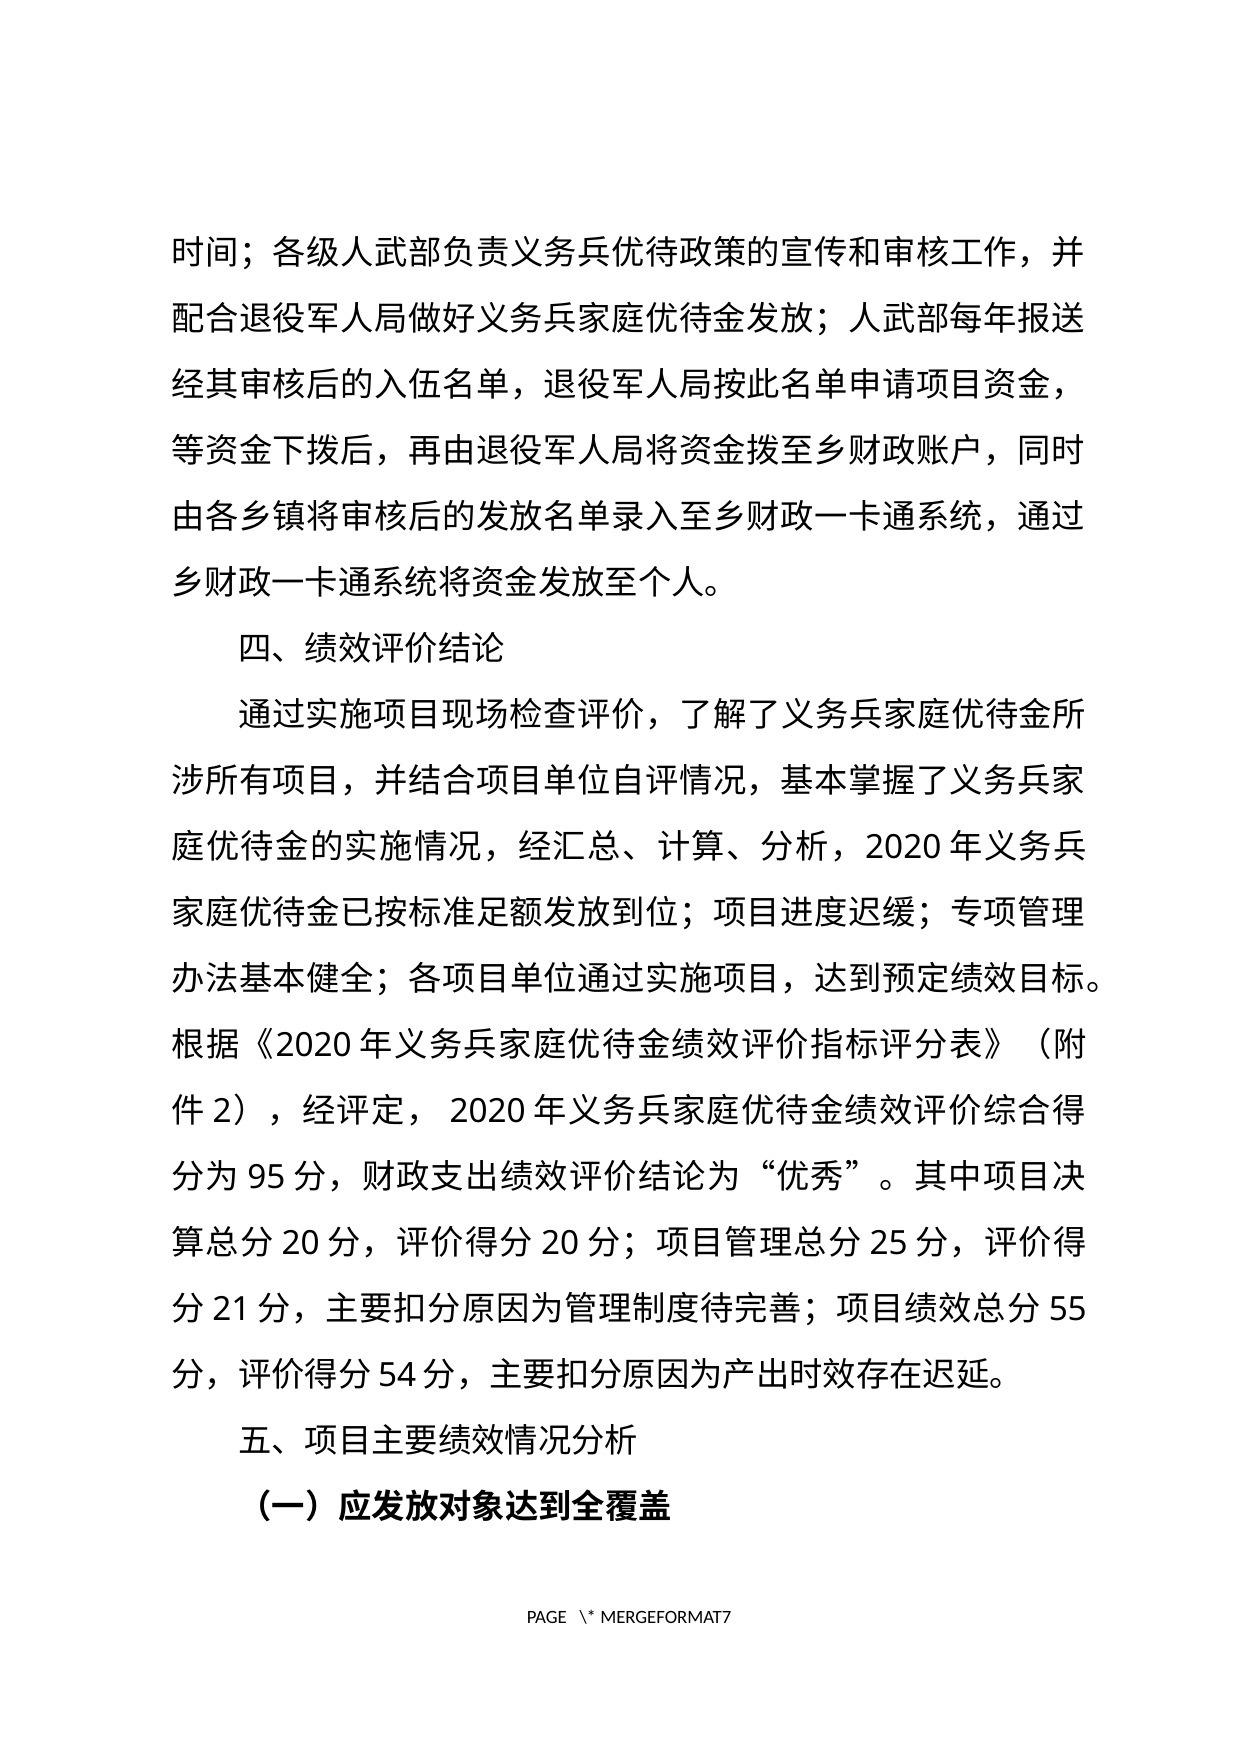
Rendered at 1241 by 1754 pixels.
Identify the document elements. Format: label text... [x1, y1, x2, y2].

subtitle 五、项目主要绩效情况分析 [171, 1405, 1087, 1471]
subtitle （一）应发放对象达到全覆盖 [171, 1471, 1087, 1537]
text 通过实施项目现场检查评价，了解了义务兵家庭优待金所涉所有项目，并结合项目单位自评情况，基本掌握了义务兵家庭优待金的实施情况，经汇总、计算、分析，2020年义务兵家庭优待金已按标准足额发放到位；项目进度迟缓；专项管理办法基本健全；各项目单位通过实施项目，达到预定绩效目标。根据《2020年义务兵家庭优待金绩效评价指标评分表》（附件2），经评定， 2020年义务兵家庭优待金绩效评价综合得分为95分，财政支出绩效评价结论为“优秀”。其中项目决算总分20分，评价得分20分；项目管理总分25分，评价得分21分，主要扣分原因为管理制度待完善；项目绩效总分55分，评价得分54分，主要扣分原因为产出时效存在迟延。 [171, 679, 1087, 1405]
subtitle 四、绩效评价结论 [171, 613, 1087, 679]
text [171, 217, 1087, 613]
